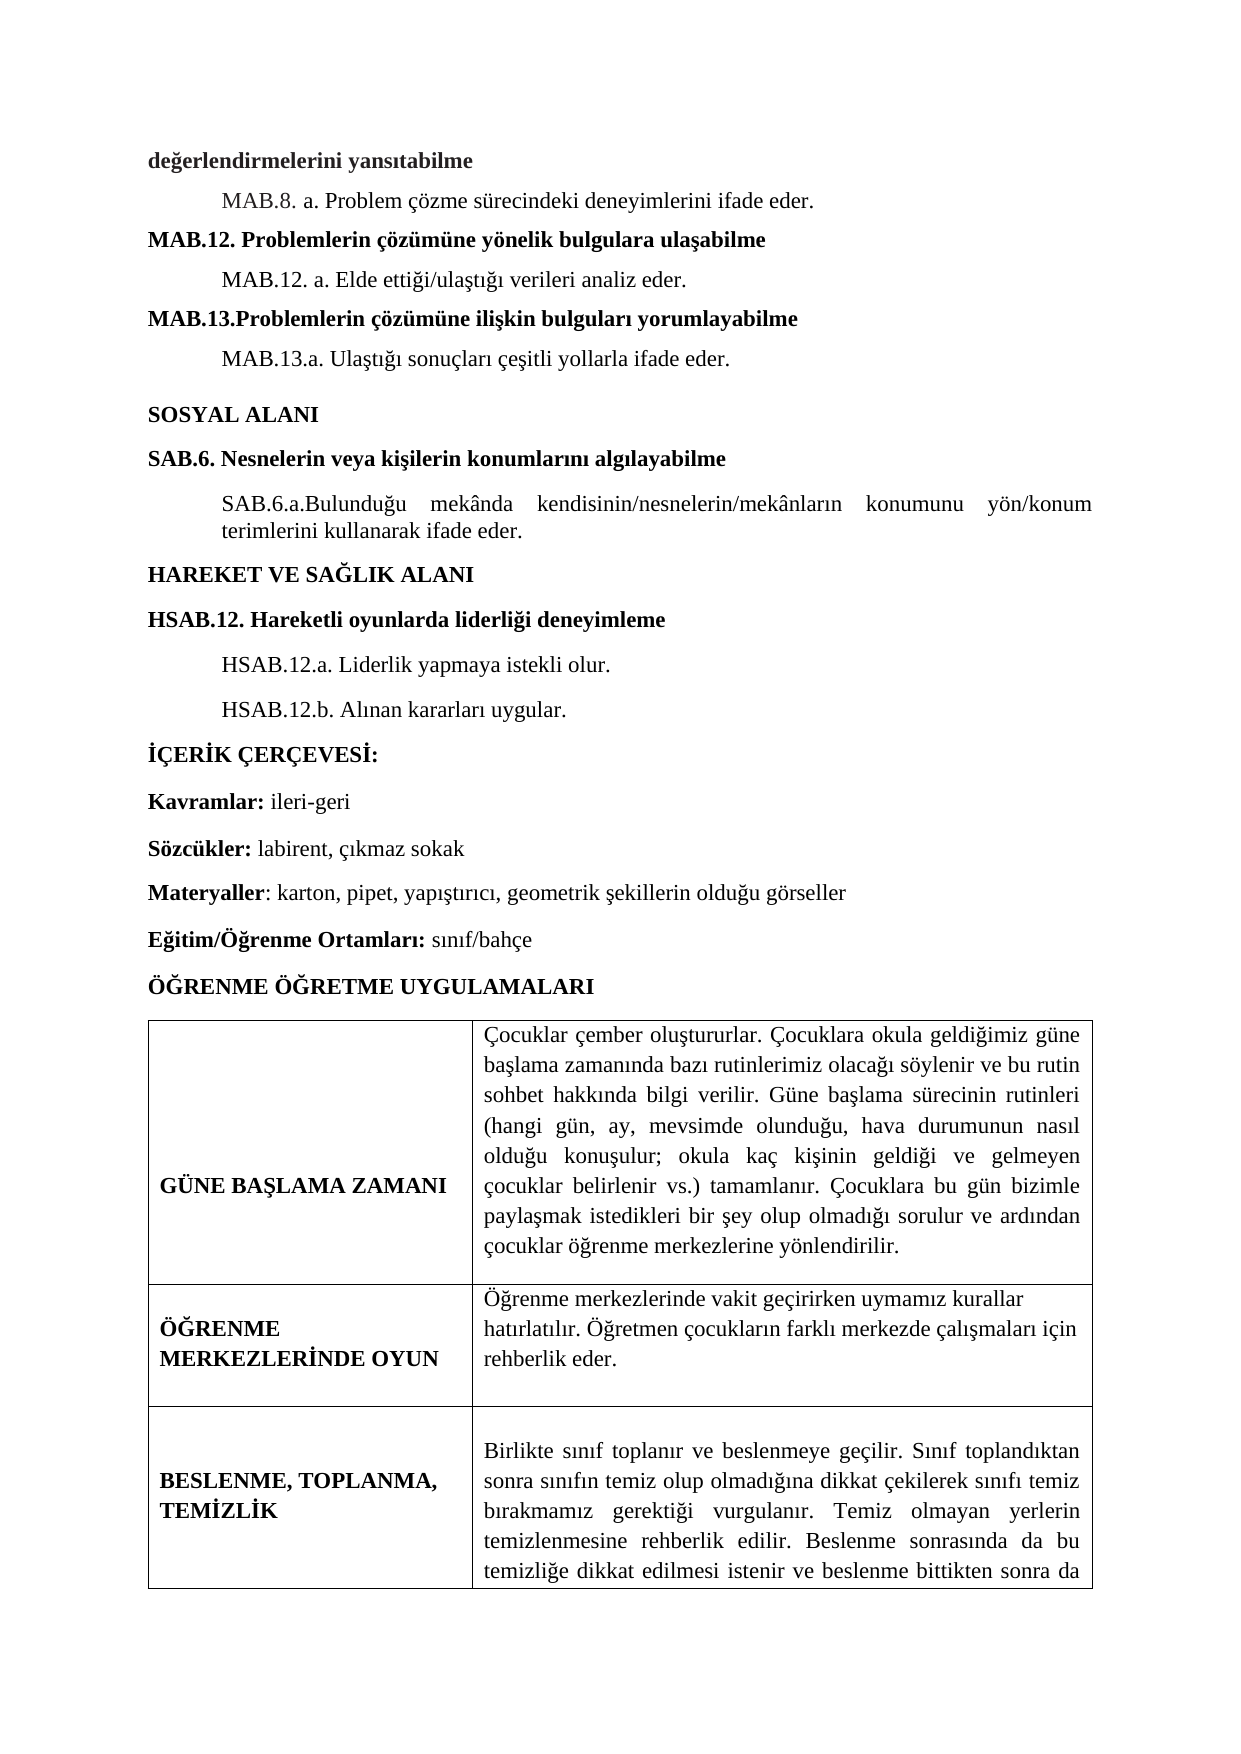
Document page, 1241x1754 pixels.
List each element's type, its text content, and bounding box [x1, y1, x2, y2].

table_cell Öğrenme merkezlerinde vakit geçirirken uymamız kurallar hatırlatılır. Öğretmen çocukların farklı merkezde çalışmaları için rehberlik eder. [473, 1285, 1092, 1406]
text HSAB.12.b. Alınan kararları uygular. [148, 696, 1093, 722]
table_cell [149, 1407, 472, 1588]
text SAB.6. Nesnelerin veya kişilerin konumlarını algılayabilme [148, 445, 1093, 472]
text SAB.6.a.Bulunduğu mekânda kendisinin/nesnelerin/mekânların konumunu yön/konum terimlerini kullanarak ifade eder. [221, 490, 1093, 544]
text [148, 148, 1093, 174]
text Kavramlar: ileri-geri [148, 788, 1093, 814]
text Materyaller: karton, pipet, yapıştırıcı, geometrik şekillerin olduğu görseller [148, 879, 1093, 906]
text MAB.12. Problemlerin çözümüne yönelik bulgulara ulaşabilme [148, 227, 1093, 253]
text HSAB.12. Hareketli oyunlarda liderliği deneyimleme [148, 606, 1093, 632]
text MAB.13.Problemlerin çözümüne ilişkin bulguları yorumlayabilme [148, 306, 1093, 332]
text HSAB.12.a. Liderlik yapmaya istekli olur. [148, 651, 1093, 677]
text ÖĞRENME ÖĞRETME UYGULAMALARI [148, 973, 1093, 999]
table_header GÜNE BAŞLAMA ZAMANI [149, 1021, 472, 1284]
text HAREKET VE SAĞLIK ALANI [148, 562, 1093, 588]
text MAB.13.a. Ulaştığı sonuçları çeşitli yollarla ifade eder. [221, 345, 1093, 371]
table_cell ÖĞRENME MERKEZLERİNDE OYUN [149, 1285, 472, 1406]
text İÇERİK ÇERÇEVESİ: [148, 741, 1093, 767]
text MAB.12. a. Elde ettiği/ulaştığı verileri analiz eder. [148, 266, 1093, 292]
text Eğitim/Öğrenme Ortamları: sınıf/bahçe [148, 926, 1093, 953]
text Sözcükler: labirent, çıkmaz sokak [148, 835, 1093, 861]
text SOSYAL ALANI [148, 401, 1093, 427]
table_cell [473, 1407, 1092, 1588]
text MAB.8. a. Problem çözme sürecindeki deneyimlerini ifade eder. [148, 187, 1093, 213]
table_header Çocuklar çember oluştururlar. Çocuklara okula geldiğimiz güne başlama zamanında bazı rutinlerimiz olacağı söylenir ve bu rutin sohbet hakkında bilgi verilir. Güne başlama sürecinin rutinleri (hangi gün, ay, mevsimde olunduğu, hava durumunun nasıl olduğu konuşulur; okula kaç kişinin geldiği ve gelmeyen çocuklar belirlenir vs.) tamamlanır. Çocuklara bu gün bizimle paylaşmak istedikleri bir şey olup olmadığı sorulur ve ardından çocuklar öğrenme merkezlerine yönlendirilir. [473, 1021, 1092, 1284]
